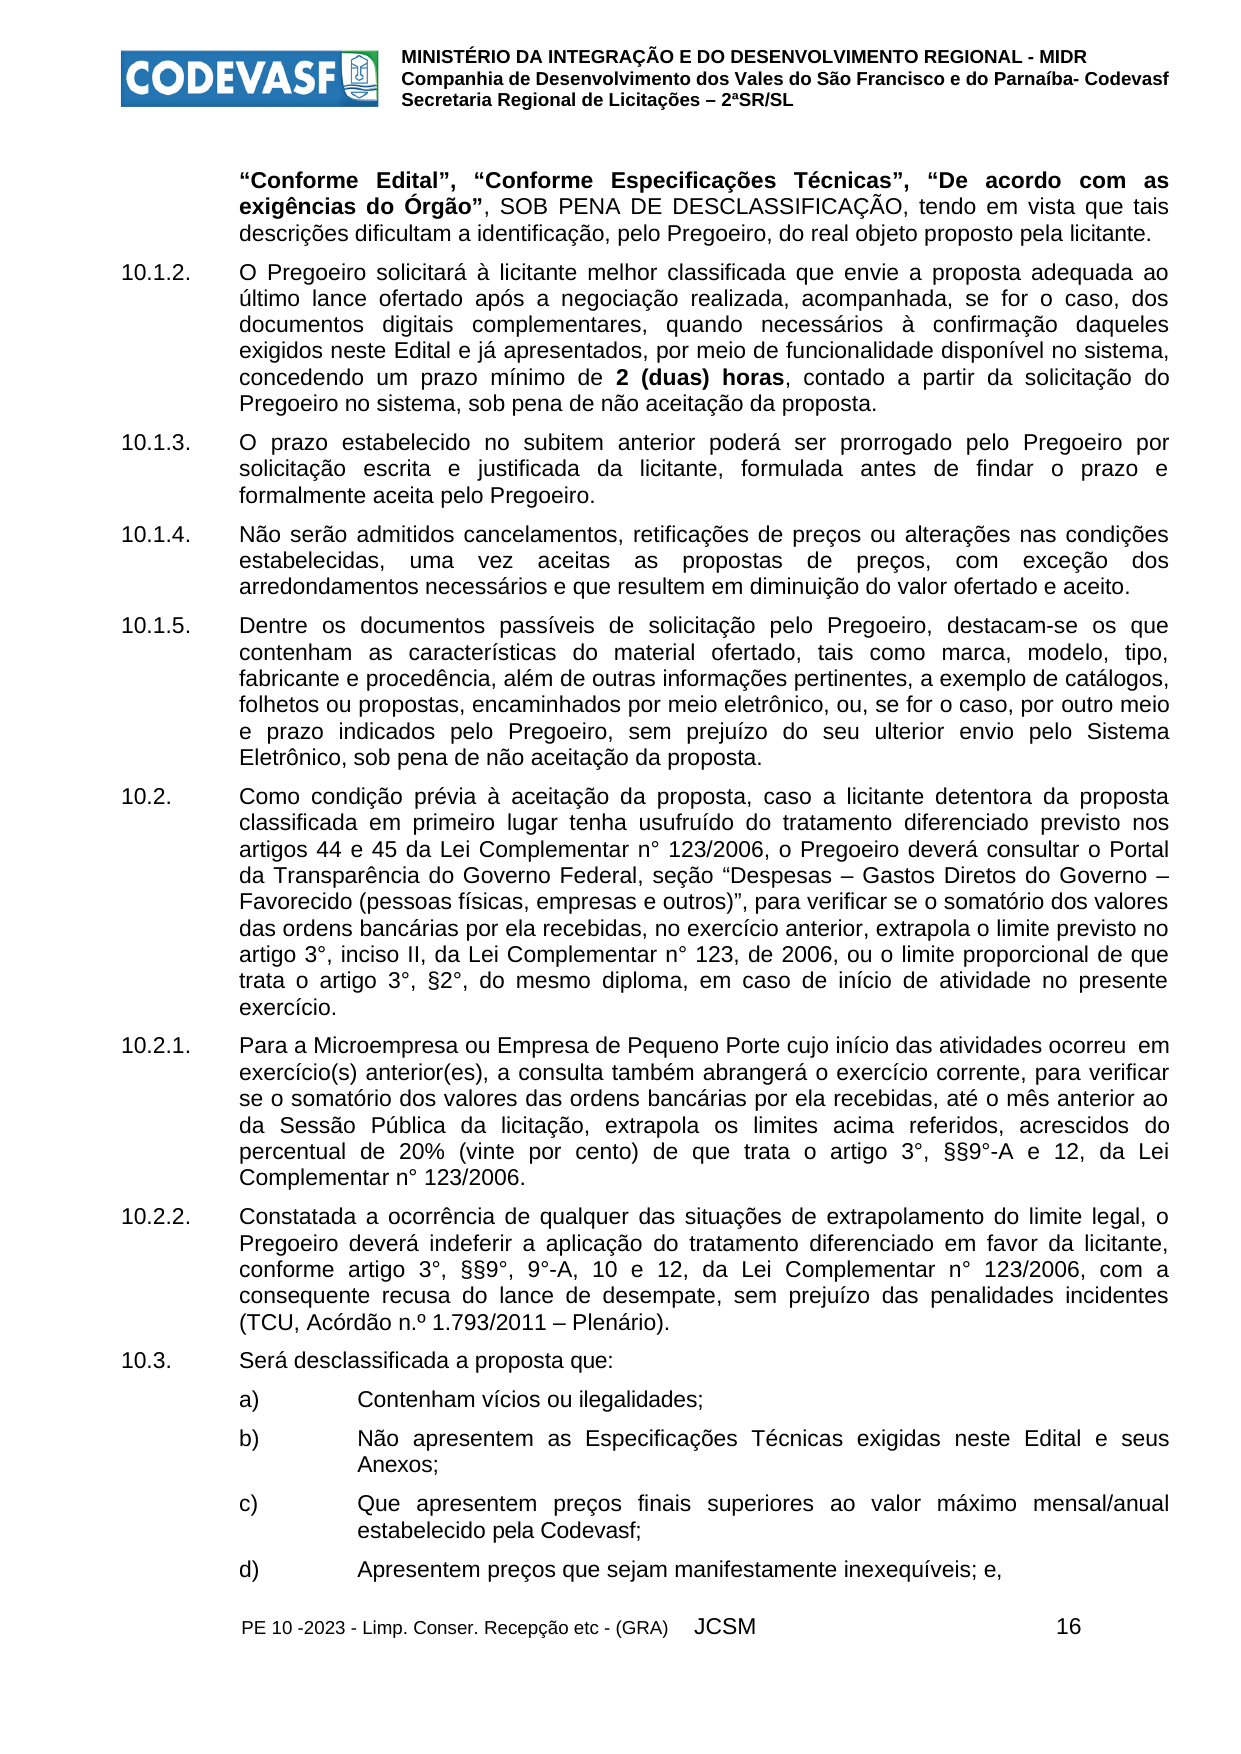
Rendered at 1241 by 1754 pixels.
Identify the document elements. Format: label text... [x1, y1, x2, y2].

list Como condição prévia à aceitação da proposta, caso a licitante detentora da proposta classificada em primeiro lugar tenha usufruído do tratamento diferenciado previsto nos artigos 44 e 45 da Lei Complementar n° 123/2006, o Pregoeiro deverá consultar o Portal da Transparência do Governo Federal, seção “Despesas – Gastos Diretos do Governo – Favorecido (pessoas físicas, empresas e outros)”, para verificar se o somatório dos valores das ordens bancárias por ela recebidas, no exercício anterior, extrapola o limite previsto no artigo 3°, inciso II, da Lei Complementar n° 123, de 2006, ou o limite proporcional de que trata o artigo 3°, §2°, do mesmo diploma, em caso de início de atividade no presente exercício. [121, 783, 1170, 1020]
list Será desclassificada a proposta que: [121, 1347, 1170, 1374]
list Apresentem preços que sejam manifestamente inexequíveis; e, [239, 1556, 1170, 1582]
list O prazo estabelecido no subitem anterior poderá ser prorrogado pelo Pregoeiro por solicitação escrita e justificada da licitante, formulada antes de findar o prazo e formalmente aceita pelo Pregoeiro. [121, 429, 1170, 508]
list Não apresentem as Especificações Técnicas exigidas neste Edital e seus Anexos; [239, 1425, 1170, 1478]
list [121, 167, 1170, 246]
list Dentre os documentos passíveis de solicitação pelo Pregoeiro, destacam-se os que contenham as características do material ofertado, tais como marca, modelo, tipo, fabricante e procedência, além de outras informações pertinentes, a exemplo de catálogos, folhetos ou propostas, encaminhados por meio eletrônico, ou, se for o caso, por outro meio e prazo indicados pelo Pregoeiro, sem prejuízo do seu ulterior envio pelo Sistema Eletrônico, sob pena de não aceitação da proposta. [121, 612, 1170, 770]
list Não serão admitidos cancelamentos, retificações de preços ou alterações nas condições estabelecidas, uma vez aceitas as propostas de preços, com exceção dos arredondamentos necessários e que resultem em diminuição do valor ofertado e aceito. [121, 521, 1170, 600]
list Para a Microempresa ou Empresa de Pequeno Porte cujo início das atividades ocorreu em exercício(s) anterior(es), a consulta também abrangerá o exercício corrente, para verificar se o somatório dos valores das ordens bancárias por ela recebidas, até o mês anterior ao da Sessão Pública da licitação, extrapola os limites acima referidos, acrescidos do percentual de 20% (vinte por cento) de que trata o artigo 3°, §§9°-A e 12, da Lei Complementar n° 123/2006. [121, 1032, 1170, 1191]
list O Pregoeiro solicitará à licitante melhor classificada que envie a proposta adequada ao último lance ofertado após a negociação realizada, acompanhada, se for o caso, dos documentos digitais complementares, quando necessários à confirmação daqueles exigidos neste Edital e já apresentados, por meio de funcionalidade disponível no sistema, concedendo um prazo mínimo de 2 (duas) horas, contado a partir da solicitação do Pregoeiro no sistema, sob pena de não aceitação da proposta. [121, 258, 1170, 417]
list Constatada a ocorrência de qualquer das situações de extrapolamento do limite legal, o Pregoeiro deverá indeferir a aplicação do tratamento diferenciado em favor da licitante, conforme artigo 3°, §§9°, 9°-A, 10 e 12, da Lei Complementar n° 123/2006, com a consequente recusa do lance de desempate, sem prejuízo das penalidades incidentes (TCU, Acórdão n.º 1.793/2011 – Plenário). [121, 1203, 1170, 1335]
list Contenham vícios ou ilegalidades; [239, 1386, 1170, 1413]
picture [120, 50, 379, 107]
list Que apresentem preços finais superiores ao valor máximo mensal/anual estabelecido pela Codevasf; [239, 1490, 1170, 1543]
